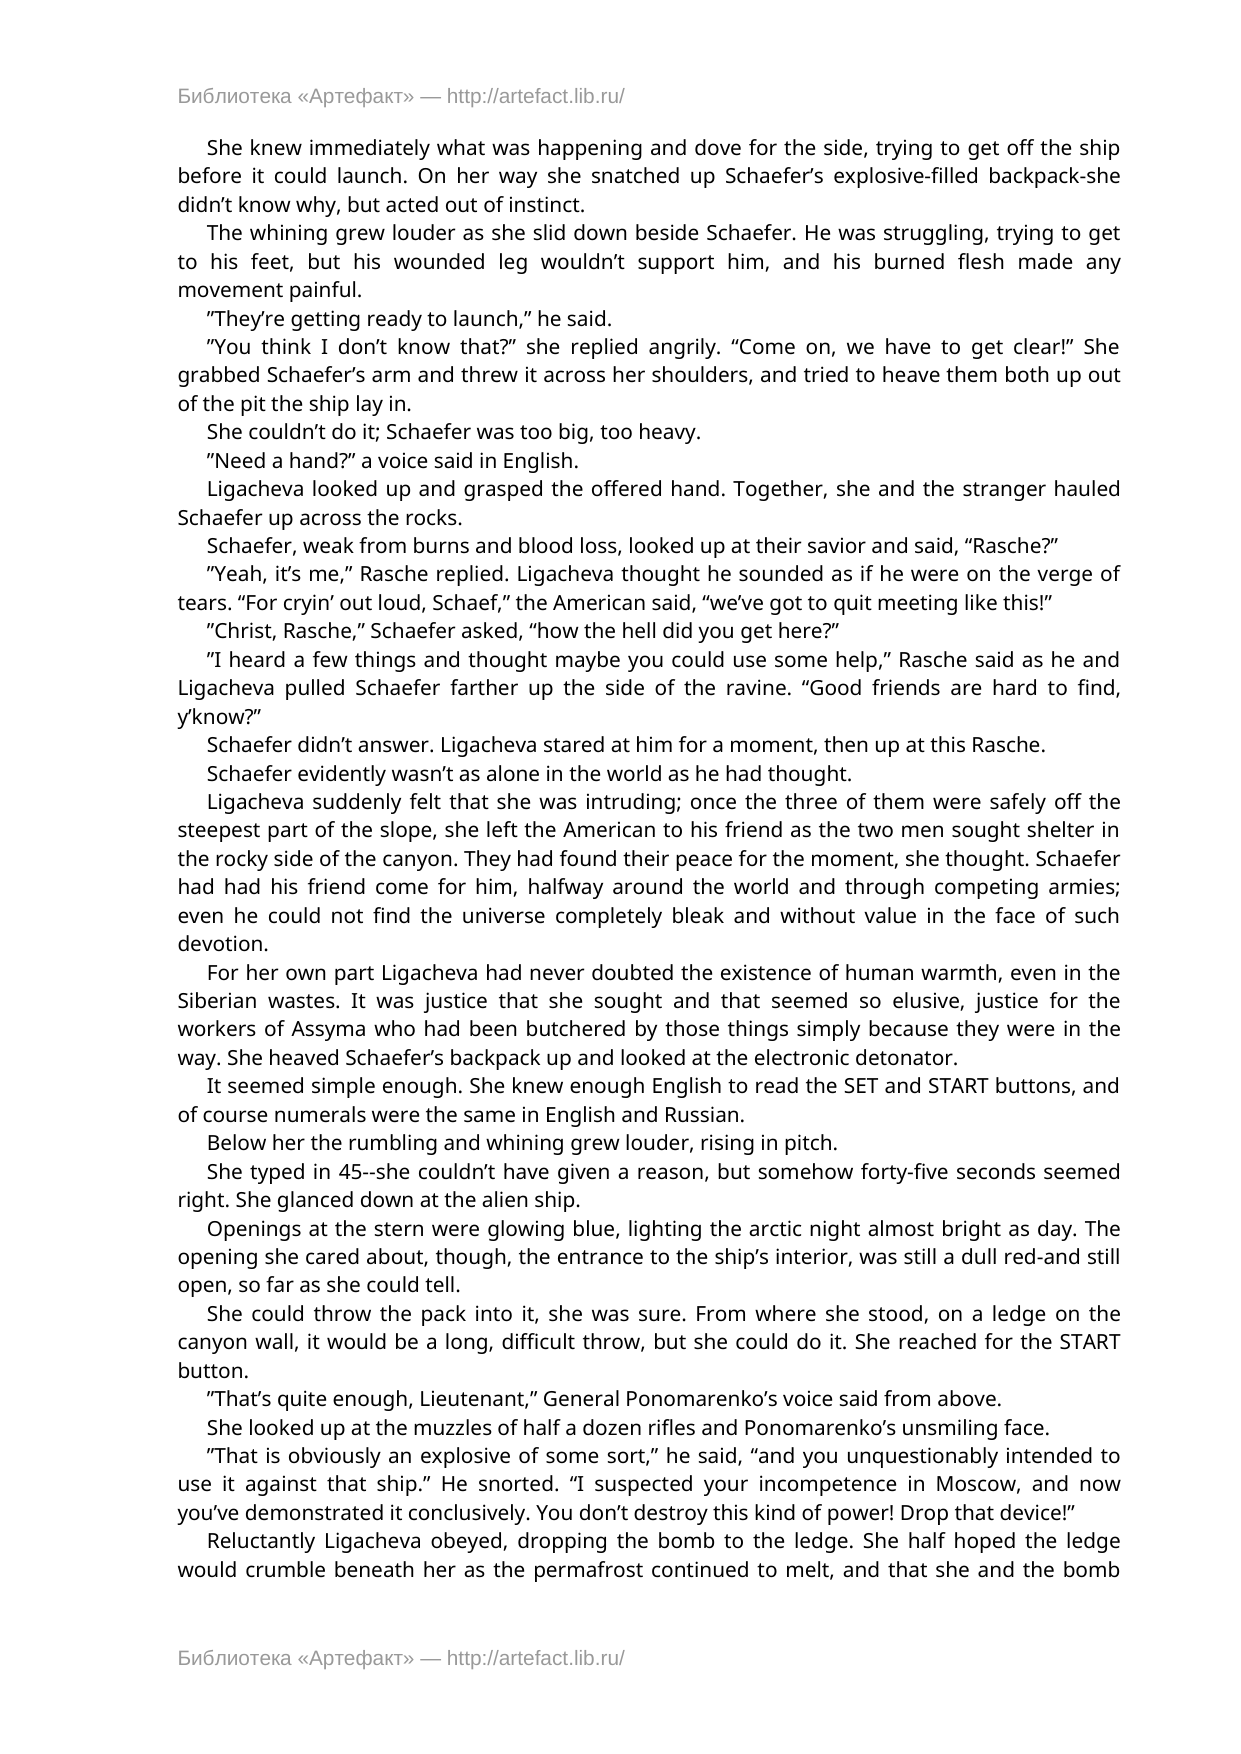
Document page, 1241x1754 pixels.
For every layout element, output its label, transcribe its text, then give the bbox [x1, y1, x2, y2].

text She looked up at the muzzles of half a dozen rifles and Ponomarenko’s unsmiling face. [177, 1413, 1122, 1441]
text ”You think I don’t know that?” she replied angrily. “Come on, we have to get clear!” She grabbed Schaefer’s arm and threw it across her shoulders, and tried to heave them both up out of the pit the ship lay in. [177, 332, 1122, 417]
text ”That is obviously an explosive of some sort,” he said, “and you unquestionably intended to use it against that ship.” He snorted. “I suspected your incompetence in Moscow, and now you’ve demonstrated it conclusively. You don’t destroy this kind of power! Drop that device!” [177, 1441, 1122, 1526]
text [177, 1526, 1122, 1583]
text She knew immediately what was happening and dove for the side, trying to get off the ship before it could launch. On her way she snatched up Schaefer’s explosive-filled backpack-she didn’t know why, but acted out of instinct. [177, 133, 1122, 218]
text ”I heard a few things and thought maybe you could use some help,” Rasche said as he and Ligacheva pulled Schaefer farther up the side of the ravine. “Good friends are hard to find, y’know?” [177, 645, 1122, 730]
text She could throw the pack into it, she was sure. From where she stood, on a ledge on the canyon wall, it would be a long, difficult throw, but she could do it. She reached for the START button. [177, 1299, 1122, 1384]
text ”Yeah, it’s me,” Rasche replied. Ligacheva thought he sounded as if he were on the verge of tears. “For cryin’ out loud, Schaef,” the American said, “we’ve got to quit meeting like this!” [177, 559, 1122, 616]
text ”That’s quite enough, Lieutenant,” General Ponomarenko’s voice said from above. [177, 1384, 1122, 1413]
text Below her the rumbling and whining grew louder, rising in pitch. [177, 1128, 1122, 1157]
text For her own part Ligacheva had never doubted the existence of human warmth, even in the Siberian wastes. It was justice that she sought and that seemed so elusive, justice for the workers of Assyma who had been butchered by those things simply because they were in the way. She heaved Schaefer’s backpack up and looked at the electronic detonator. [177, 958, 1122, 1071]
text ”Christ, Rasche,” Schaefer asked, “how the hell did you get here?” [177, 616, 1122, 645]
text Ligacheva looked up and grasped the offered hand. Together, she and the stranger hauled Schaefer up across the rocks. [177, 474, 1122, 531]
text Schaefer evidently wasn’t as alone in the world as he had thought. [177, 759, 1122, 787]
text She couldn’t do it; Schaefer was too big, too heavy. [177, 417, 1122, 446]
text Schaefer, weak from burns and blood loss, looked up at their savior and said, “Rasche?” [177, 531, 1122, 559]
text ”They’re getting ready to launch,” he said. [177, 304, 1122, 332]
text Schaefer didn’t answer. Ligacheva stared at him for a moment, then up at this Rasche. [177, 730, 1122, 759]
text Openings at the stern were glowing blue, lighting the arctic night almost bright as day. The opening she cared about, though, the entrance to the ship’s interior, was still a dull red-and still open, so far as she could tell. [177, 1214, 1122, 1299]
text It seemed simple enough. She knew enough English to read the SET and START buttons, and of course numerals were the same in English and Russian. [177, 1071, 1122, 1128]
text The whining grew louder as she slid down beside Schaefer. He was struggling, trying to get to his feet, but his wounded leg wouldn’t support him, and his burned flesh made any movement painful. [177, 218, 1122, 304]
text Ligacheva suddenly felt that she was intruding; once the three of them were safely off the steepest part of the slope, she left the American to his friend as the two men sought shelter in the rocky side of the canyon. They had found their peace for the moment, she thought. Schaefer had had his friend come for him, halfway around the world and through competing armies; even he could not find the universe completely bleak and without value in the face of such devotion. [177, 787, 1122, 958]
text ”Need a hand?” a voice said in English. [177, 446, 1122, 474]
text She typed in 45--she couldn’t have given a reason, but somehow forty-five seconds seemed right. She glanced down at the alien ship. [177, 1157, 1122, 1214]
